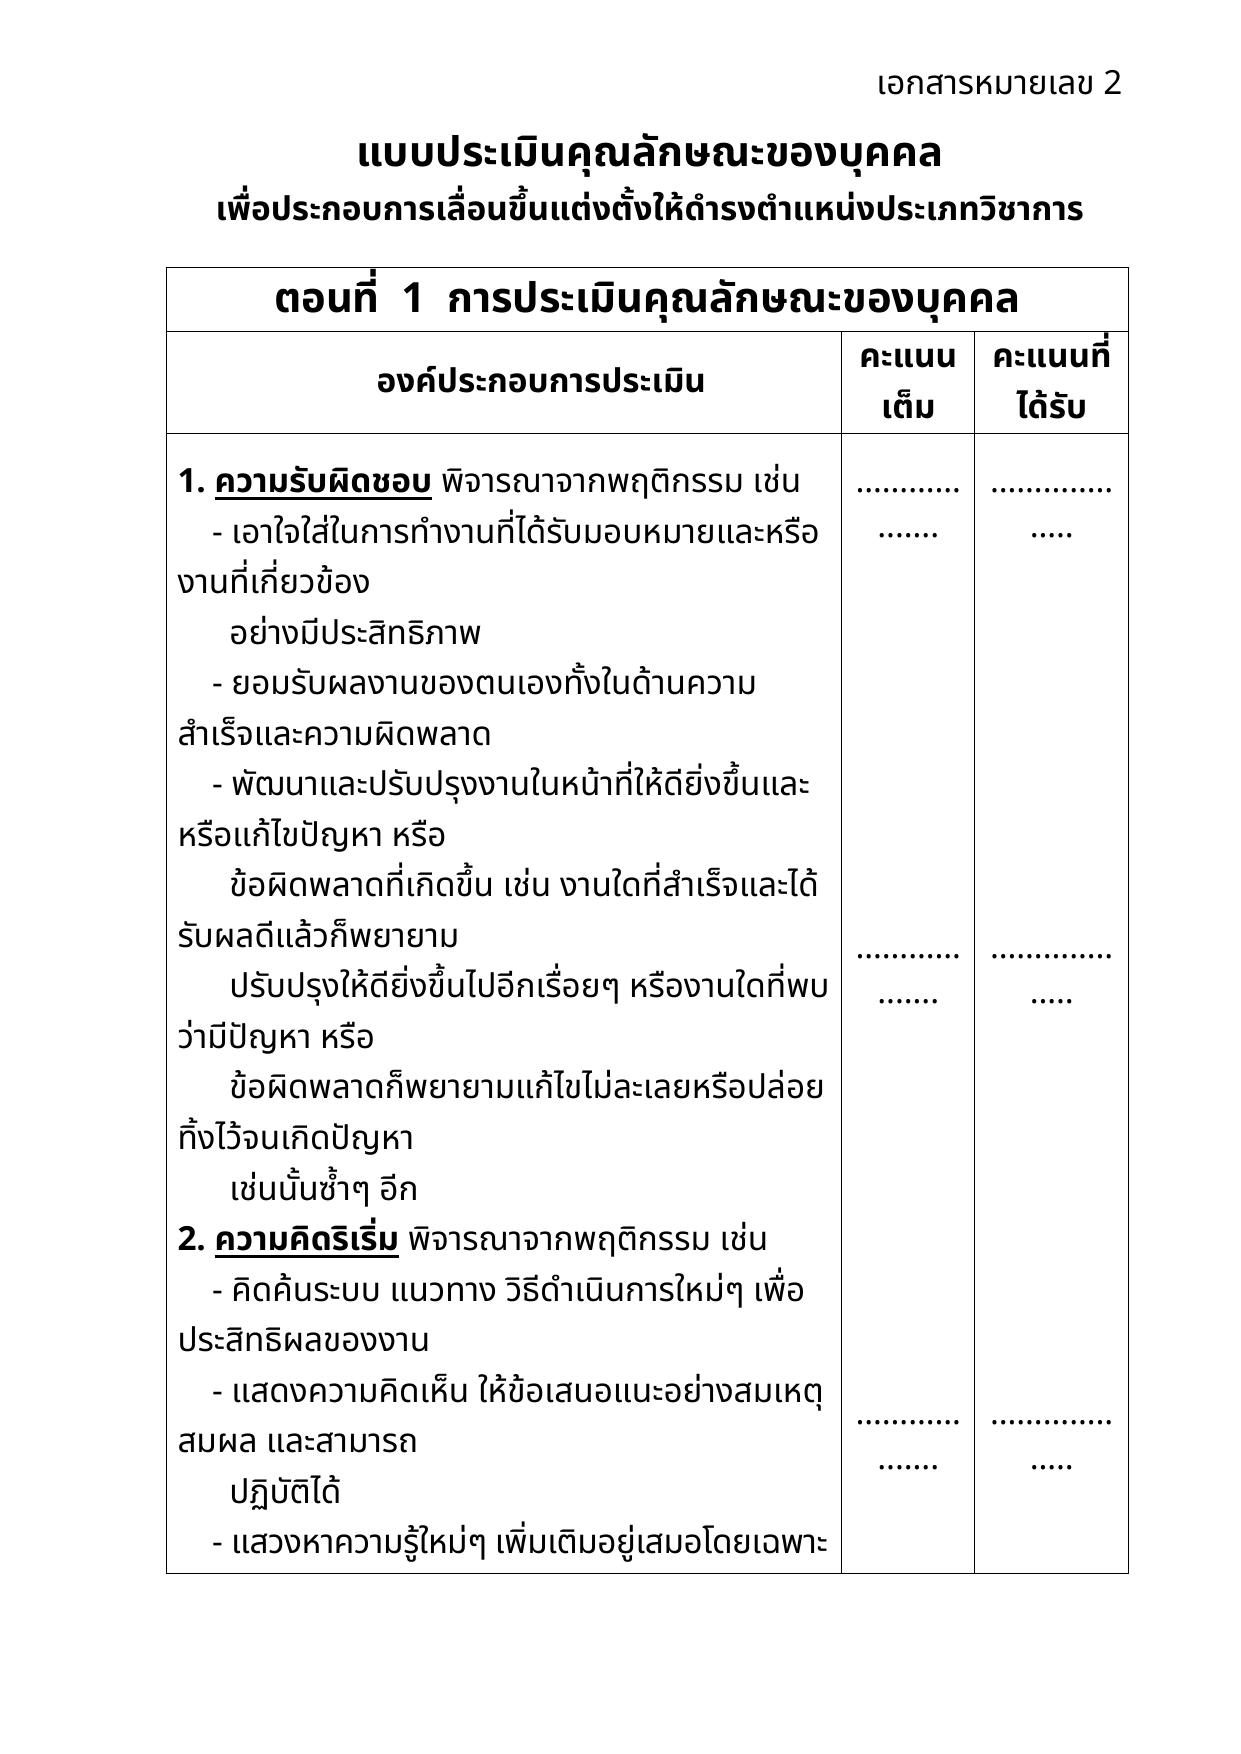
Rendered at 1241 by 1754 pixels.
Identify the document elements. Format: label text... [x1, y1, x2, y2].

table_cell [975, 434, 1128, 1573]
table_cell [167, 434, 841, 1573]
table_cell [842, 434, 974, 1573]
text เอกสารหมายเลข 2 [177, 59, 1122, 110]
table_cell องค์ประกอบการประเมิน [167, 332, 841, 433]
text เพื่อประกอบการเลื่อนขึ้นแต่งตั้งให้ดำรงตำแหน่งประเภทวิชาการ [177, 185, 1122, 236]
table_cell คะแนนเต็ม [842, 332, 974, 433]
text แบบประเมินคุณลักษณะของบุคคล [177, 122, 1122, 185]
table_header ตอนที่ 1 การประเมินคุณลักษณะของบุคคล [167, 268, 1128, 331]
table_cell คะแนนที่ได้รับ [975, 332, 1128, 433]
